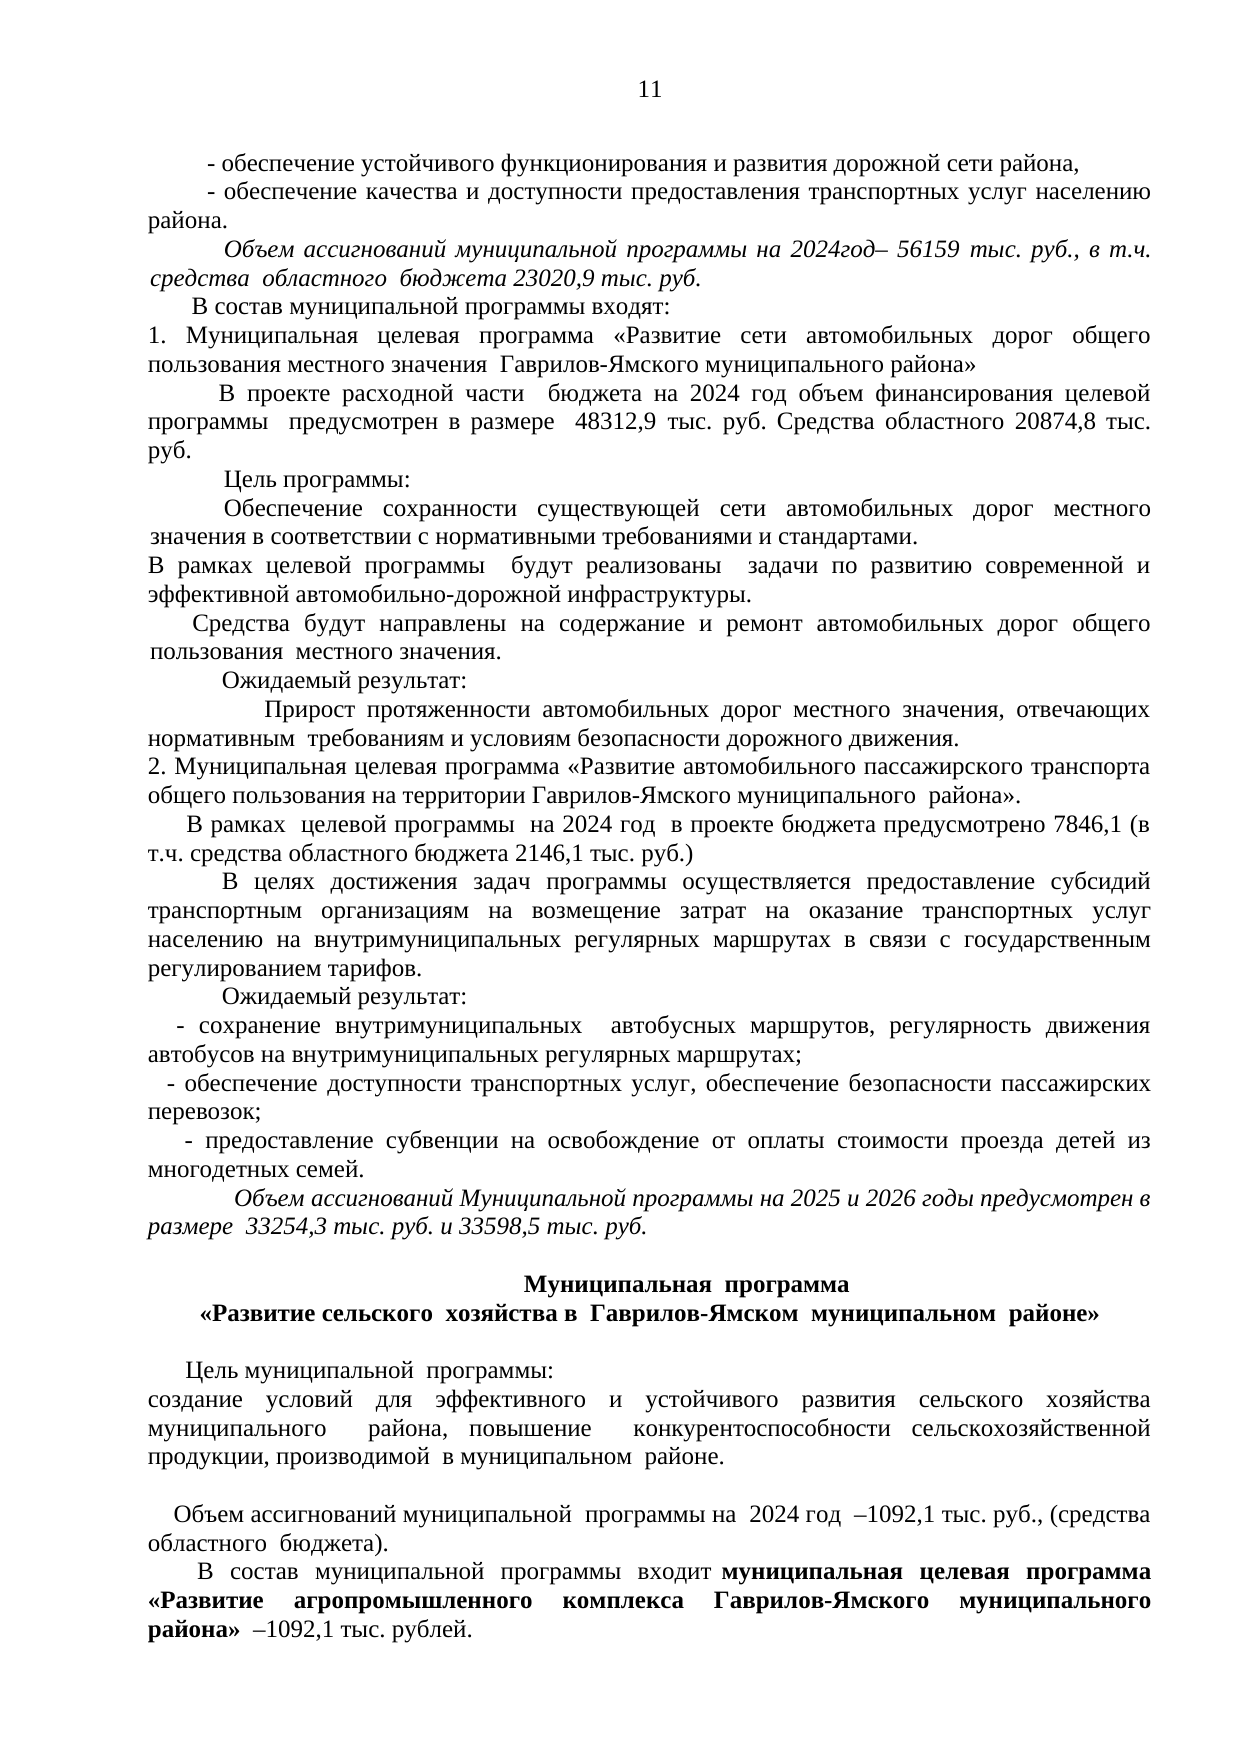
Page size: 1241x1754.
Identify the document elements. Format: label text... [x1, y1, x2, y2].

text - обеспечение доступности транспортных услуг, обеспечение безопасности пассажирских перевозок; [148, 1068, 1152, 1125]
text В проекте расходной части бюджета на 2024 год объем финансирования целевой программы предусмотрен в размере 48312,9 тыс. руб. Средства областного 20874,8 тыс. руб. [148, 378, 1152, 464]
text В рамках целевой программы на 2024 год в проекте бюджета предусмотрено 7846,1 (в т.ч. средства областного бюджета 2146,1 тыс. руб.) [148, 809, 1152, 866]
list 2. Муниципальная целевая программа «Развитие автомобильного пассажирского транспорта общего пользования на территории Гаврилов-Ямского муниципального района». [148, 751, 1152, 809]
text В состав муниципальной программы входит муниципальная целевая программа «Развитие агропромышленного комплекса Гаврилов-Ямского муниципального района» –1092,1 тыс. рублей. [148, 1556, 1152, 1643]
text 1. Муниципальная целевая программа «Развитие сети автомобильных дорог общего пользования местного значения Гаврилов-Ямского муниципального района» [148, 320, 1152, 378]
text - сохранение внутримуниципальных автобусных маршрутов, регулярность движения автобусов на внутримуниципальных регулярных маршрутах; [148, 1010, 1152, 1068]
text - обеспечение качества и доступности предоставления транспортных услуг населению района. [148, 176, 1152, 234]
text Прирост протяженности автомобильных дорог местного значения, отвечающих нормативным требованиям и условиям безопасности дорожного движения. [148, 694, 1152, 751]
text создание условий для эффективного и устойчивого развития сельского хозяйства муниципального района, повышение конкурентоспособности сельскохозяйственной продукции, производимой в муниципальном районе. [148, 1384, 1152, 1470]
text В состав муниципальной программы входят: [148, 291, 1152, 320]
text Ожидаемый результат: [148, 981, 1152, 1010]
text В целях достижения задач программы осуществляется предоставление субсидий транспортным организациям на возмещение затрат на оказание транспортных услуг населению на внутримуниципальных регулярных маршрутах в связи с государственным регулированием тарифов. [148, 866, 1152, 981]
text Объем ассигнований муниципальной программы на 2024год– 56159 тыс. руб., в т.ч. средства областного бюджета 23020,9 тыс. руб. [150, 234, 1152, 291]
text Цель муниципальной программы: [148, 1355, 1152, 1384]
text - предоставление субвенции на освобождение от оплаты стоимости проезда детей из многодетных семей. [148, 1125, 1152, 1183]
text Обеспечение сохранности существующей сети автомобильных дорог местного значения в соответствии с нормативными требованиями и стандартами. [150, 493, 1152, 550]
text Ожидаемый результат: [148, 665, 1152, 694]
text В рамках целевой программы будут реализованы задачи по развитию современной и эффективной автомобильно-дорожной инфраструктуры. [148, 550, 1152, 608]
text Цель программы: [150, 464, 1152, 493]
text - обеспечение устойчивого функционирования и развития дорожной сети района, [148, 148, 1152, 176]
text Объем ассигнований муниципальной программы на 2024 год –1092,1 тыс. руб., (средства областного бюджета). [148, 1499, 1152, 1556]
text «Развитие сельского хозяйства в Гаврилов-Ямском муниципальном районе» [148, 1298, 1152, 1326]
text Муниципальная программа [148, 1269, 1152, 1298]
text Объем ассигнований Муниципальной программы на 2025 и 2026 годы предусмотрен в размере 33254,3 тыс. руб. и 33598,5 тыс. руб. [148, 1183, 1152, 1240]
text Средства будут направлены на содержание и ремонт автомобильных дорог общего пользования местного значения. [150, 608, 1152, 665]
